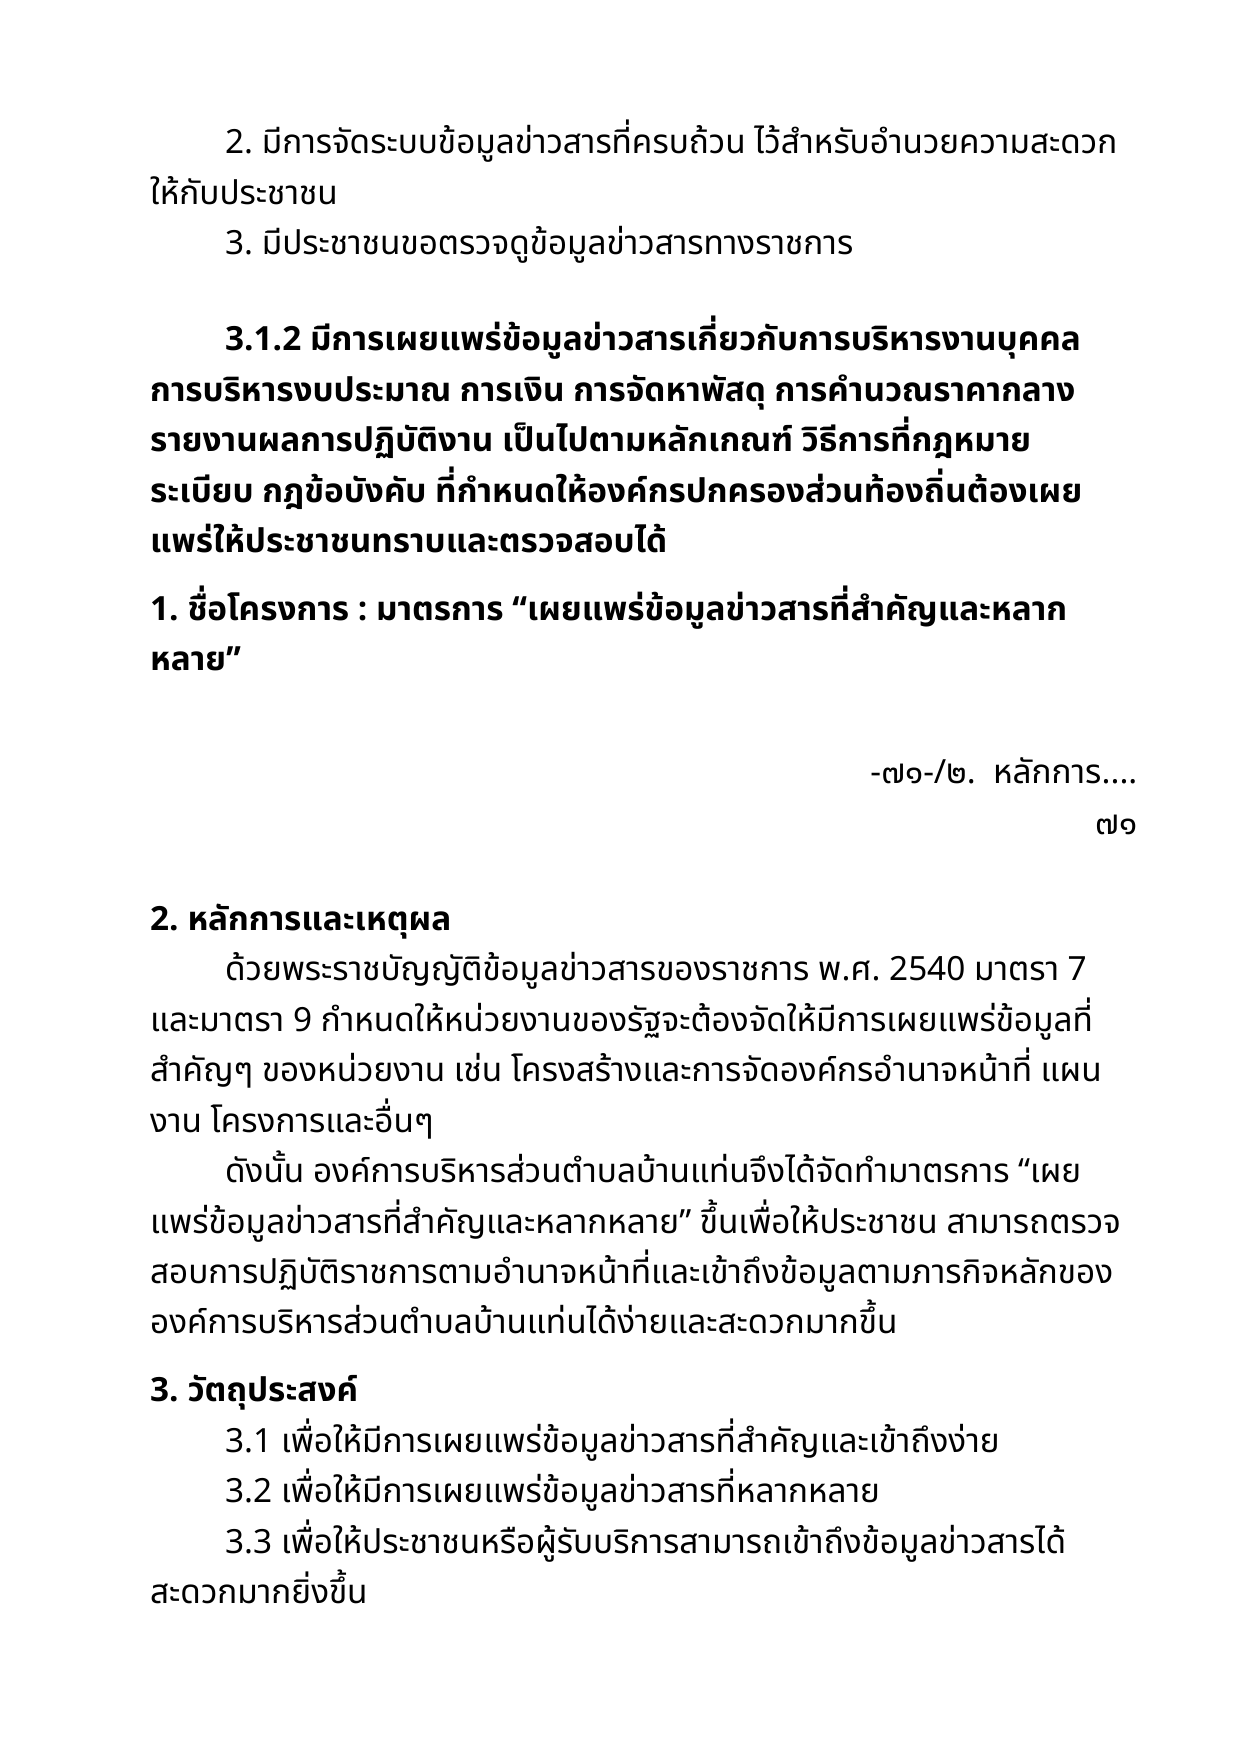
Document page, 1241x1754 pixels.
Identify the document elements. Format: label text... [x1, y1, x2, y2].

list 3.2 เพื่อให้มีการเผยแพร่ข้อมูลข่าวสารที่หลากหลาย [150, 1467, 1137, 1518]
list 3.3 เพื่อให้ประชาชนหรือผู้รับบริการสามารถเข้าถึงข้อมูลข่าวสารได้สะดวกมากยิ่งขึ้น [150, 1518, 1137, 1619]
list 3.1 เพื่อให้มีการเผยแพร่ข้อมูลข่าวสารที่สําคัญและเข้าถึงง่าย [150, 1417, 1137, 1467]
list ดังนั้น องค์การบริหารส่วนตําบลบ้านแท่นจึงได้จัดทํามาตรการ “เผยแพร่ข้อมูลข่าวสารที่สําคัญและหลากหลาย” ขึ้นเพื่อให้ประชาชน สามารถตรวจสอบการปฏิบัติราชการตามอํานาจหน้าที่และเข้าถึงข้อมูลตามภารกิจหลักขององค์การบริหารส่วนตําบลบ้านแท่นได้ง่ายและสะดวกมากขึ้น [150, 1147, 1137, 1349]
list ๗๑ [150, 799, 1137, 849]
list 3. มีประชาชนขอตรวจดูข้อมูลข่าวสารทางราชการ [150, 219, 1137, 270]
list -๗๑-/๒. หลักการ.... [150, 748, 1137, 799]
list ด้วยพระราชบัญญัติข้อมูลข่าวสารของราชการ พ.ศ. 2540 มาตรา 7 และมาตรา 9 กําหนดให้หน่วยงานของรัฐจะต้องจัดให้มีการเผยแพร่ข้อมูลที่สําคัญๆ ของหน่วยงาน เช่น โครงสร้างและการจัดองค์กรอํานาจหน้าที่ แผนงาน โครงการและอื่นๆ [150, 945, 1137, 1147]
list 1. ชื่อโครงการ : มาตรการ “เผยแพร่ข้อมูลข่าวสารที่สําคัญและหลากหลาย” [150, 584, 1137, 686]
list 2. หลักการและเหตุผล [150, 894, 1137, 945]
list 3.1.2 มีการเผยแพร่ข้อมูลข่าวสารเกี่ยวกับการบริหารงานบุคคล การบริหารงบประมาณ การเงิน การจัดหาพัสดุ การคํานวณราคากลาง รายงานผลการปฏิบัติงาน เป็นไปตามหลักเกณฑ์ วิธีการที่กฎหมาย ระเบียบ กฎข้อบังคับ ที่กําหนดให้องค์กรปกครองส่วนท้องถิ่นต้องเผยแพร่ให้ประชาชนทราบและตรวจสอบได้ [150, 315, 1137, 567]
list 2. มีการจัดระบบข้อมูลข่าวสารที่ครบถ้วน ไว้สําหรับอํานวยความสะดวกให้กับประชาชน [150, 118, 1137, 219]
list 3. วัตถุประสงค์ [150, 1366, 1137, 1417]
